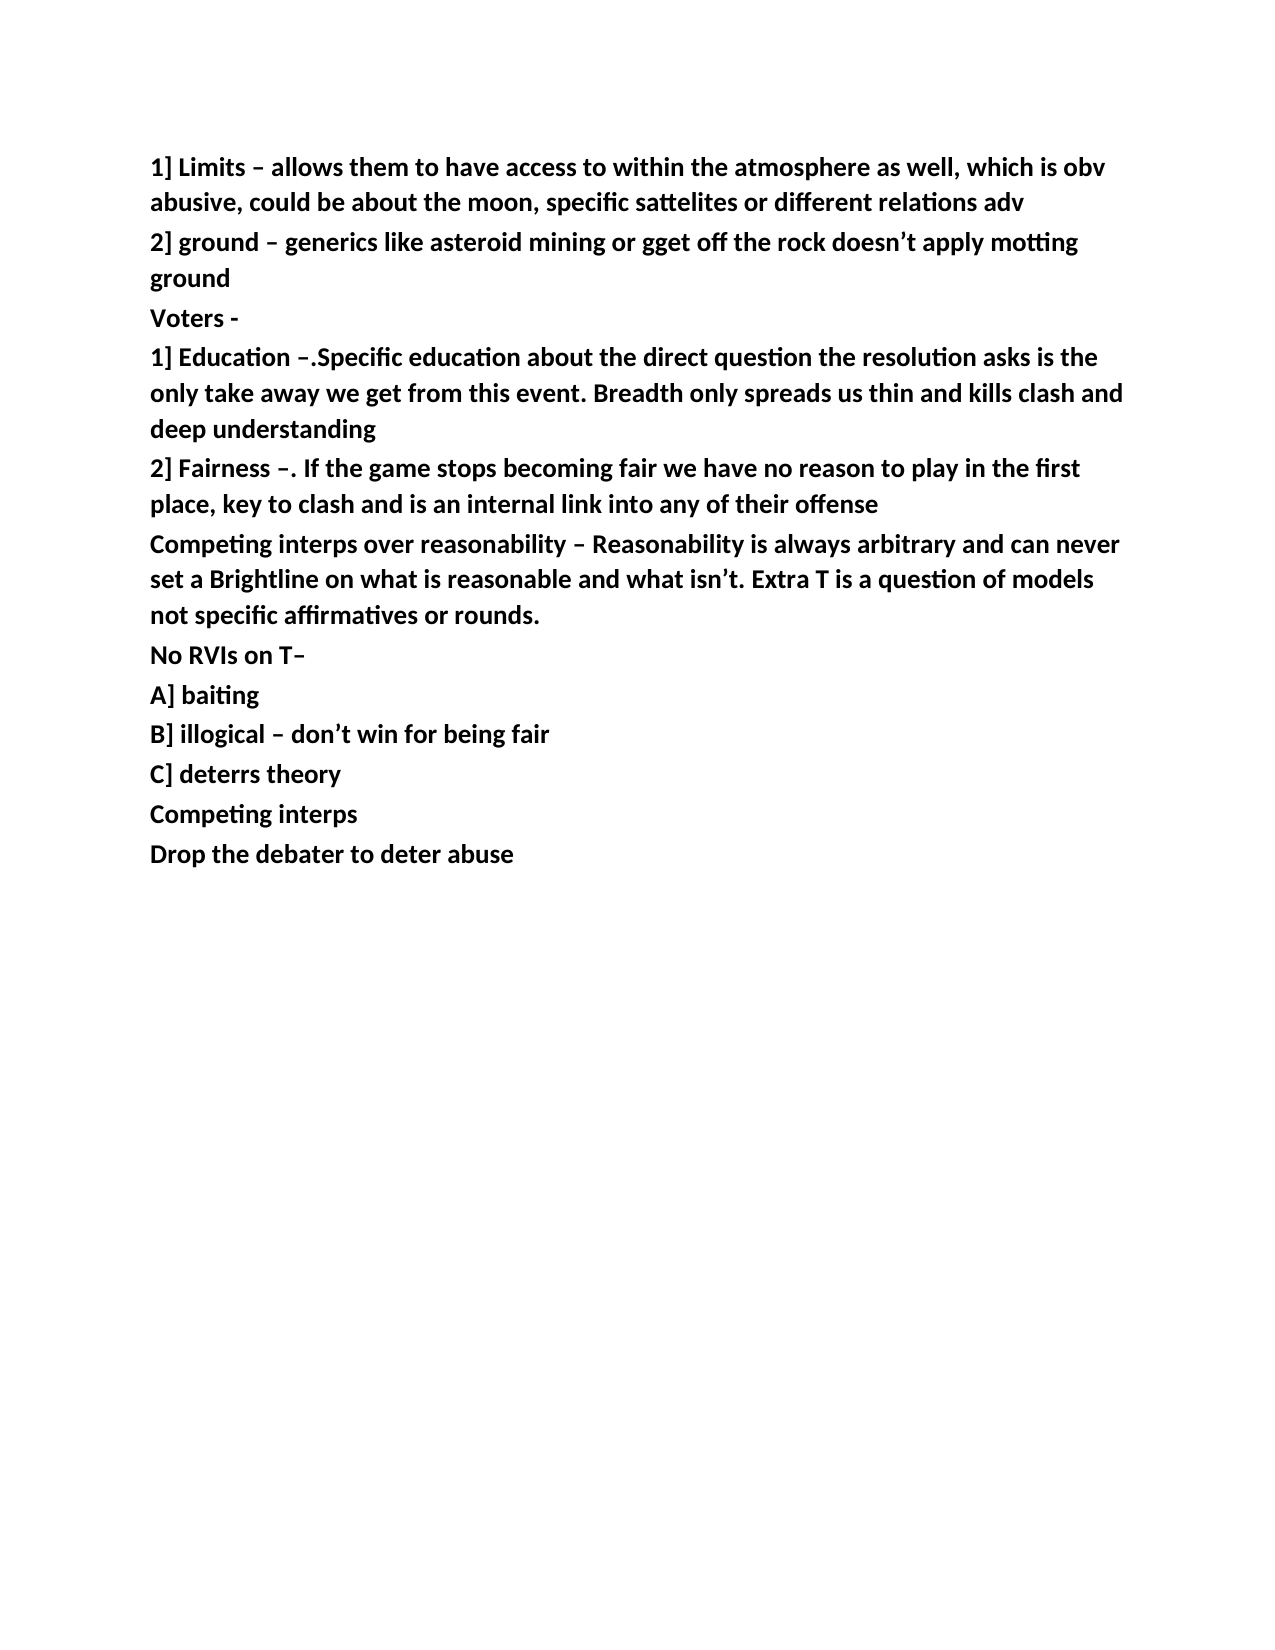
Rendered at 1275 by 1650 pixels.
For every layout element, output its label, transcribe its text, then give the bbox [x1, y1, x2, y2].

subtitle A] baiting [150, 678, 1125, 711]
subtitle Competing interps over reasonability – Reasonability is always arbitrary and can never set a Brightline on what is reasonable and what isn’t. Extra T is a question of models not specific affirmatives or rounds. [150, 527, 1125, 631]
subtitle Competing interps [150, 797, 1125, 830]
subtitle 1] Education –.Specific education about the direct question the resolution asks is the only take away we get from this event. Breadth only spreads us thin and kills clash and deep understanding [150, 341, 1125, 445]
subtitle C] deterrs theory [150, 757, 1125, 791]
subtitle No RVIs on T– [150, 638, 1125, 671]
subtitle 2] Fairness –. If the game stops becoming fair we have no reason to play in the first place, key to clash and is an internal link into any of their offense [150, 452, 1125, 520]
subtitle 1] Limits – allows them to have access to within the atmosphere as well, which is obv abusive, could be about the moon, specific sattelites or different relations adv [150, 150, 1125, 219]
subtitle Drop the debater to deter abuse [150, 837, 1125, 870]
subtitle 2] ground – generics like asteroid mining or gget off the rock doesn’t apply motting ground [150, 225, 1125, 294]
subtitle B] illogical – don’t win for being fair [150, 718, 1125, 751]
subtitle Voters - [150, 301, 1125, 334]
